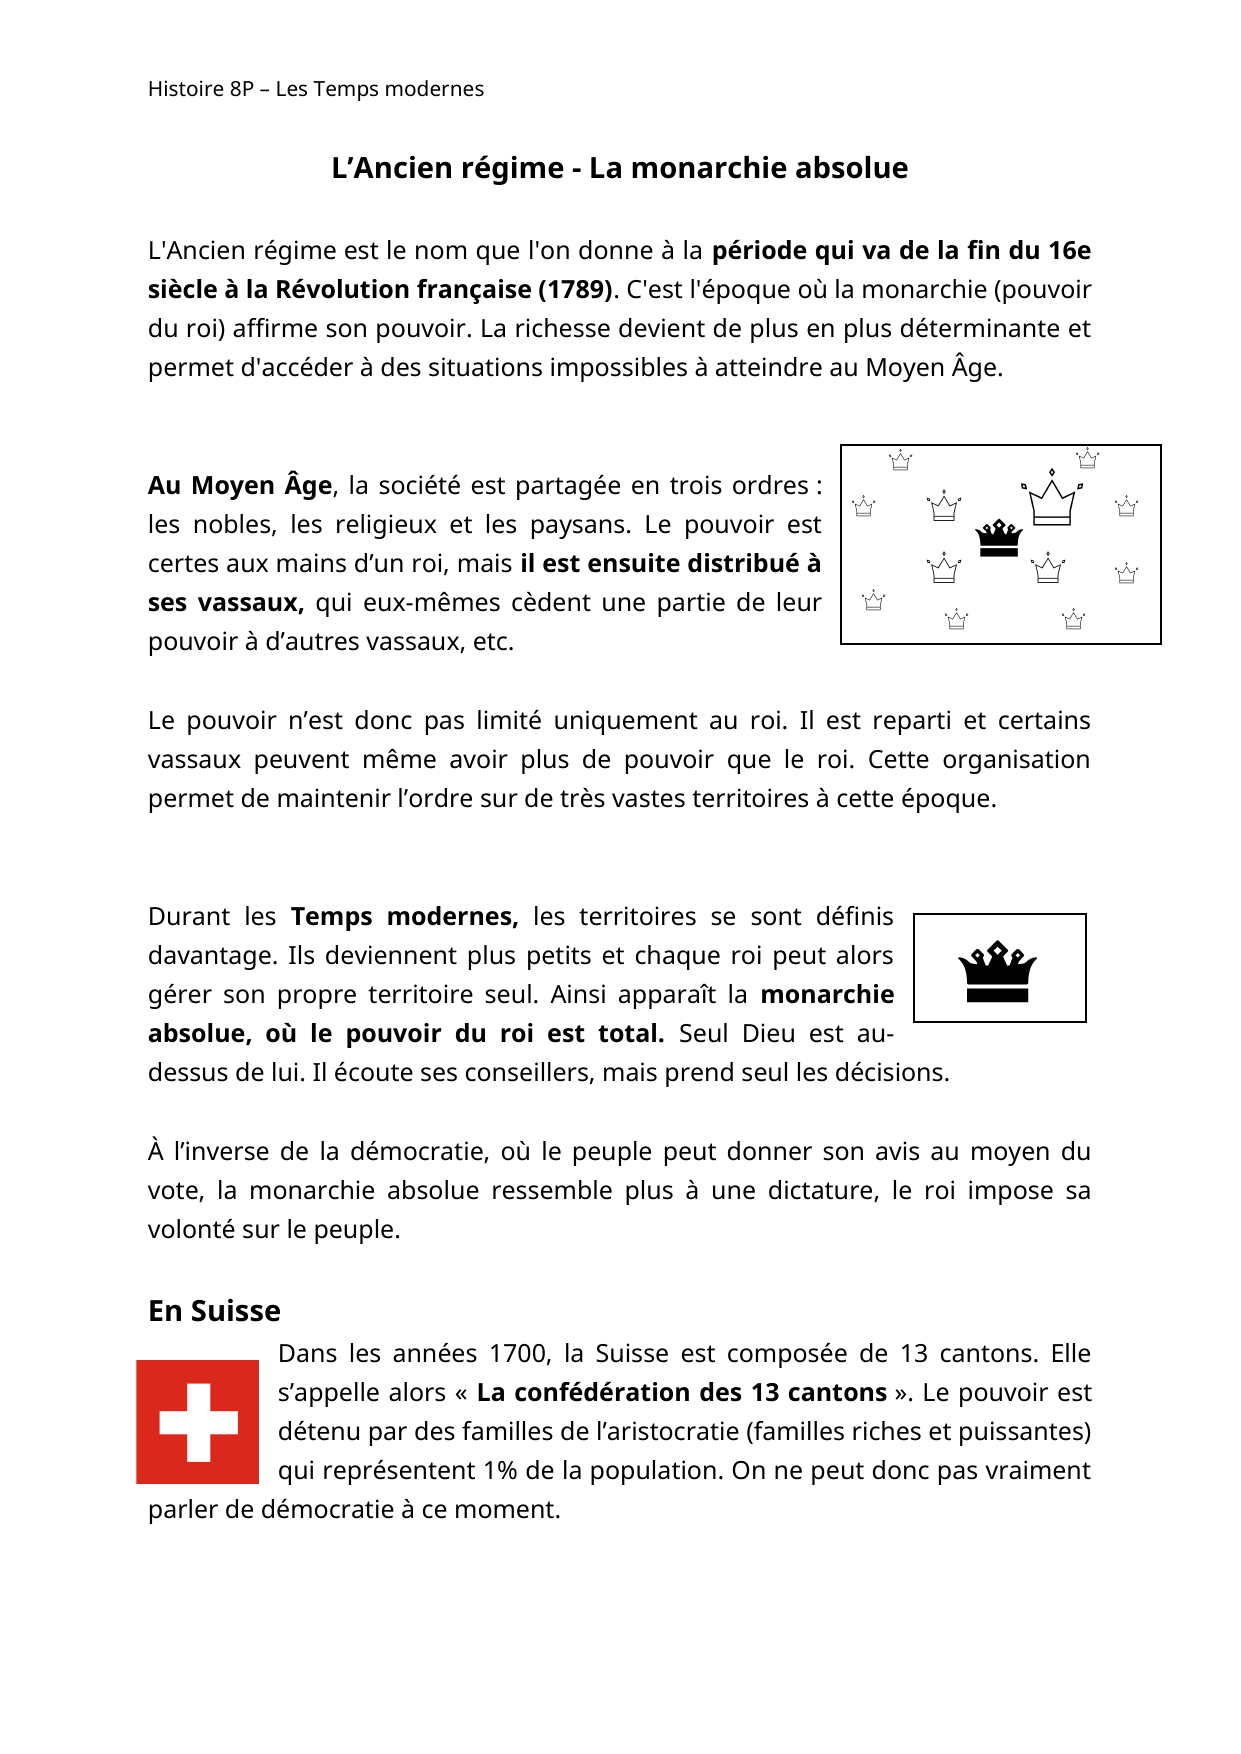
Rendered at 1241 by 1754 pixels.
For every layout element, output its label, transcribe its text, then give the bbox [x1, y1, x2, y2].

text Au Moyen Âge, la société est partagée en trois ordres : les nobles, les religieux et les paysans. Le pouvoir est certes aux mains d’un roi, mais il est ensuite distribué à ses vassaux, qui eux-mêmes cèdent une partie de leur pouvoir à d’autres vassaux, etc. [148, 467, 1093, 658]
text Dans les années 1700, la Suisse est composée de 13 cantons. Elle s’appelle alors « La confédération des 13 cantons ». Le pouvoir est détenu par des familles de l’aristocratie (familles riches et puissantes) qui représentent 1% de la population. On ne peut donc pas vraiment parler de démocratie à ce moment. [148, 1336, 1093, 1526]
picture [136, 1360, 259, 1484]
picture [924, 547, 964, 587]
picture [970, 444, 1101, 587]
text L’Ancien régime - La monarchie absolue [148, 148, 1093, 187]
picture [850, 492, 877, 519]
picture [887, 446, 914, 473]
text Durant les Temps modernes, les territoires se sont définis davantage. Ils deviennent plus petits et chaque roi peut alors gérer son propre territoire seul. Ainsi apparaît la monarchie absolue, où le pouvoir du roi est total. Seul Dieu est au-dessus de lui. Il écoute ses conseillers, mais prend seul les décisions. [148, 898, 1093, 1089]
picture [943, 605, 970, 632]
picture [924, 485, 964, 525]
picture [1060, 605, 1087, 632]
picture [950, 926, 1045, 1021]
picture [1113, 492, 1140, 519]
text À l’inverse de la démocratie, où le peuple peut donner son avis au moyen du vote, la monarchie absolue ressemble plus à une dictature, le roi impose sa volonté sur le peuple. [148, 1133, 1093, 1246]
text Le pouvoir n’est donc pas limité uniquement au roi. Il est reparti et certains vassaux peuvent même avoir plus de pouvoir que le roi. Cette organisation permet de maintenir l’ordre sur de très vastes territoires à cette époque. [148, 702, 1093, 815]
picture [1113, 559, 1140, 586]
text L'Ancien régime est le nom que l'on donne à la période qui va de la fin du 16e siècle à la Révolution française (1789). C'est l'époque où la monarchie (pouvoir du roi) affirme son pouvoir. La richesse devient de plus en plus déterminante et permet d'accéder à des situations impossibles à atteindre au Moyen Âge. [148, 232, 1093, 384]
text En Suisse [148, 1290, 1093, 1329]
picture [860, 586, 887, 613]
